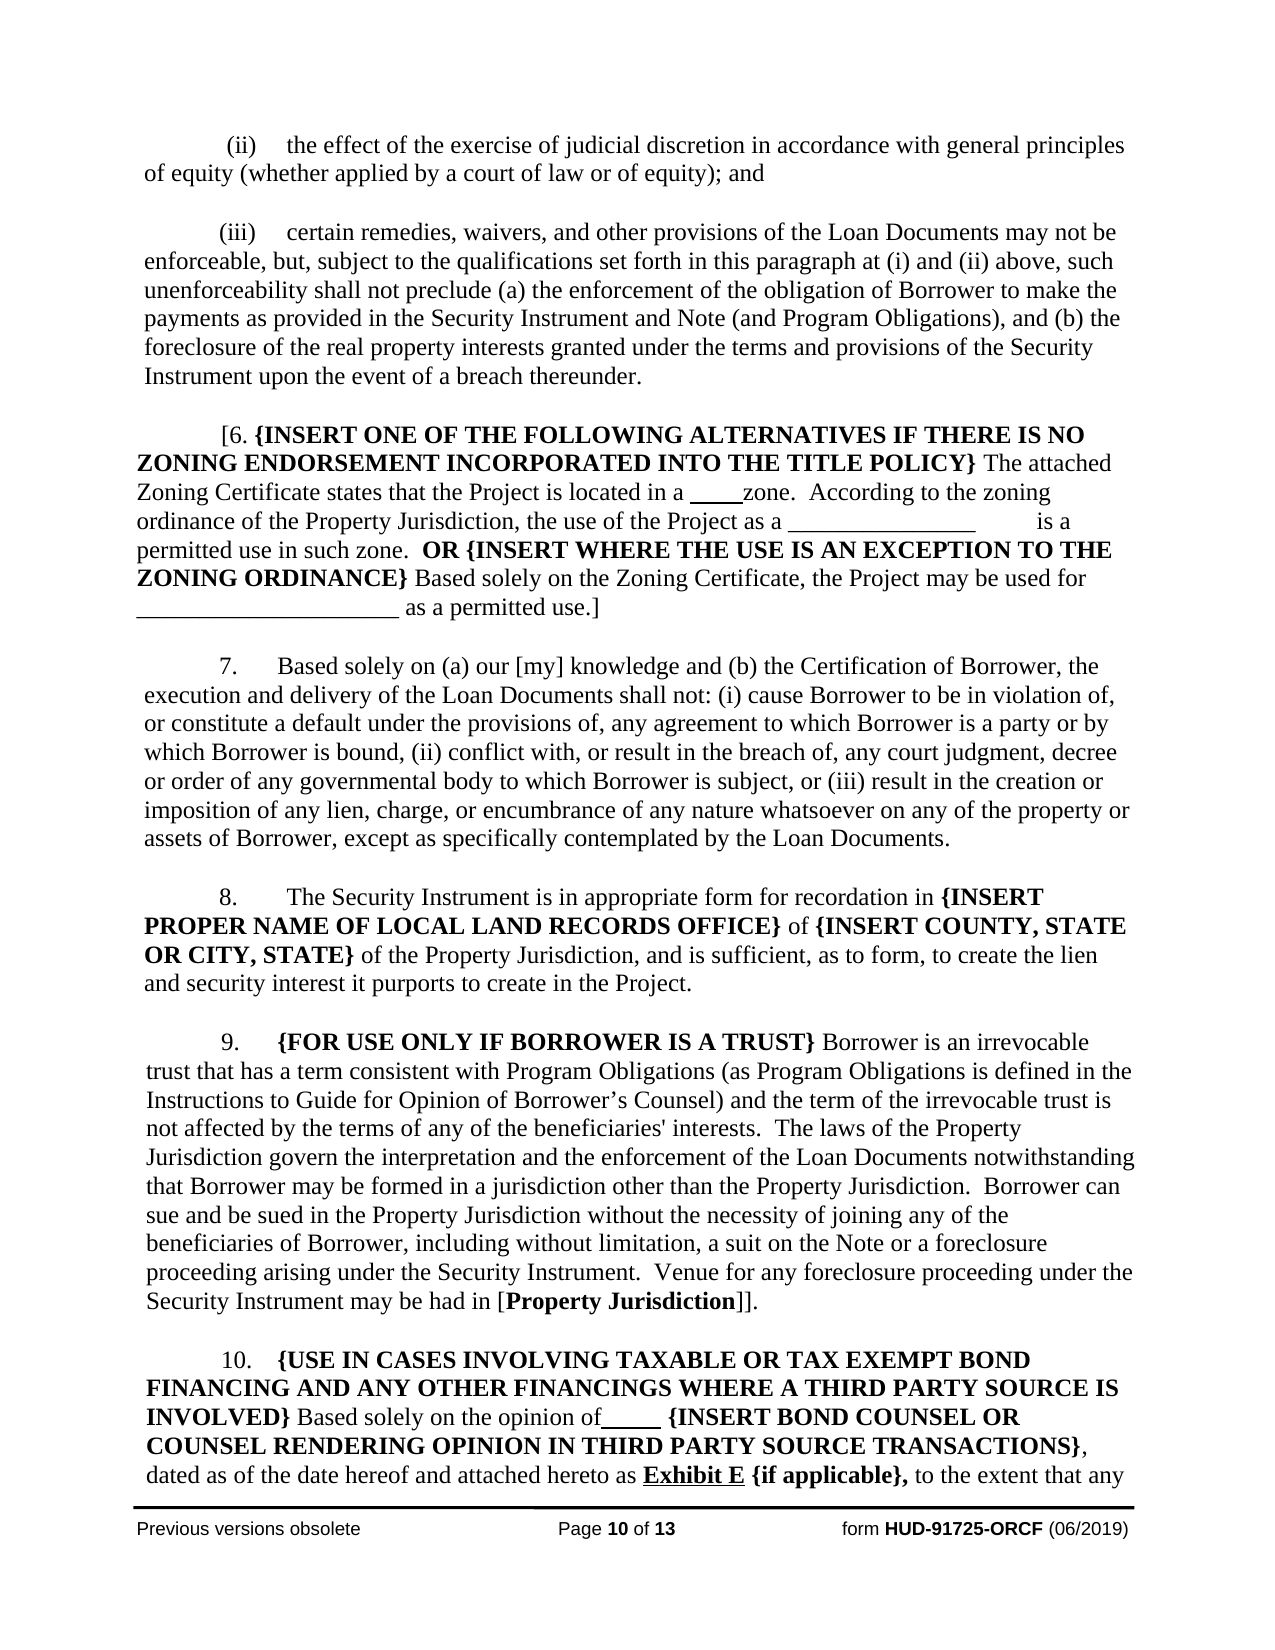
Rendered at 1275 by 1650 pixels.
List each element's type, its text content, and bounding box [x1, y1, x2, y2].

list {FOR USE ONLY IF BORROWER IS A TRUST} Borrower is an irrevocable trust that has a term consistent with Program Obligations (as Program Obligations is defined in the Instructions to Guide for Opinion of Borrower’s Counsel) and the term of the irrevocable trust is not affected by the terms of any of the beneficiaries' interests. The laws of the Property Jurisdiction govern the interpretation and the enforcement of the Loan Documents notwithstanding that Borrower may be formed in a jurisdiction other than the Property Jurisdiction. Borrower can sue and be sued in the Property Jurisdiction without the necessity of joining any of the beneficiaries of Borrower, including without limitation, a suit on the Note or a foreclosure proceeding arising under the Security Instrument. Venue for any foreclosure proceeding under the Security Instrument may be had in [Property Jurisdiction]]. [146, 1027, 1139, 1315]
text 8. The Security Instrument is in appropriate form for recordation in {INSERT PROPER NAME OF LOCAL LAND RECORDS OFFICE} of {INSERT COUNTY, STATE OR CITY, STATE} of the Property Jurisdiction, and is sufficient, as to form, to create the lien and security interest it purports to create in the Project. [144, 882, 1139, 997]
list certain remedies, waivers, and other provisions of the Loan Documents may not be enforceable, but, subject to the qualifications set forth in this paragraph at (i) and (ii) above, such unenforceability shall not preclude (a) the enforcement of the obligation of Borrower to make the payments as provided in the Security Instrument and Note (and Program Obligations), and (b) the foreclosure of the real property interests granted under the terms and provisions of the Security Instrument upon the event of a breach thereunder. [144, 217, 1140, 390]
text [6. {INSERT ONE OF THE FOLLOWING ALTERNATIVES IF THERE IS NO ZONING ENDORSEMENT INCORPORATED INTO THE TITLE POLICY} The attached Zoning Certificate states that the Project is located in a zone. According to the zoning ordinance of the Property Jurisdiction, the use of the Project as a _______________ is a permitted use in such zone. OR {INSERT WHERE THE USE IS AN EXCEPTION TO THE ZONING ORDINANCE} Based solely on the Zoning Certificate, the Project may be used for _____________________ as a permitted use.] [136, 420, 1140, 621]
list the effect of the exercise of judicial discretion in accordance with general principles of equity (whether applied by a court of law or of equity); and [144, 130, 1139, 187]
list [146, 1345, 1139, 1488]
text 7. Based solely on (a) our [my] knowledge and (b) the Certification of Borrower, the execution and delivery of the Loan Documents shall not: (i) cause Borrower to be in violation of, or constitute a default under the provisions of, any agreement to which Borrower is a party or by which Borrower is bound, (ii) conflict with, or result in the breach of, any court judgment, decree or order of any governmental body to which Borrower is subject, or (iii) result in the creation or imposition of any lien, charge, or encumbrance of any nature whatsoever on any of the property or assets of Borrower, except as specifically contemplated by the Loan Documents. [144, 651, 1139, 852]
